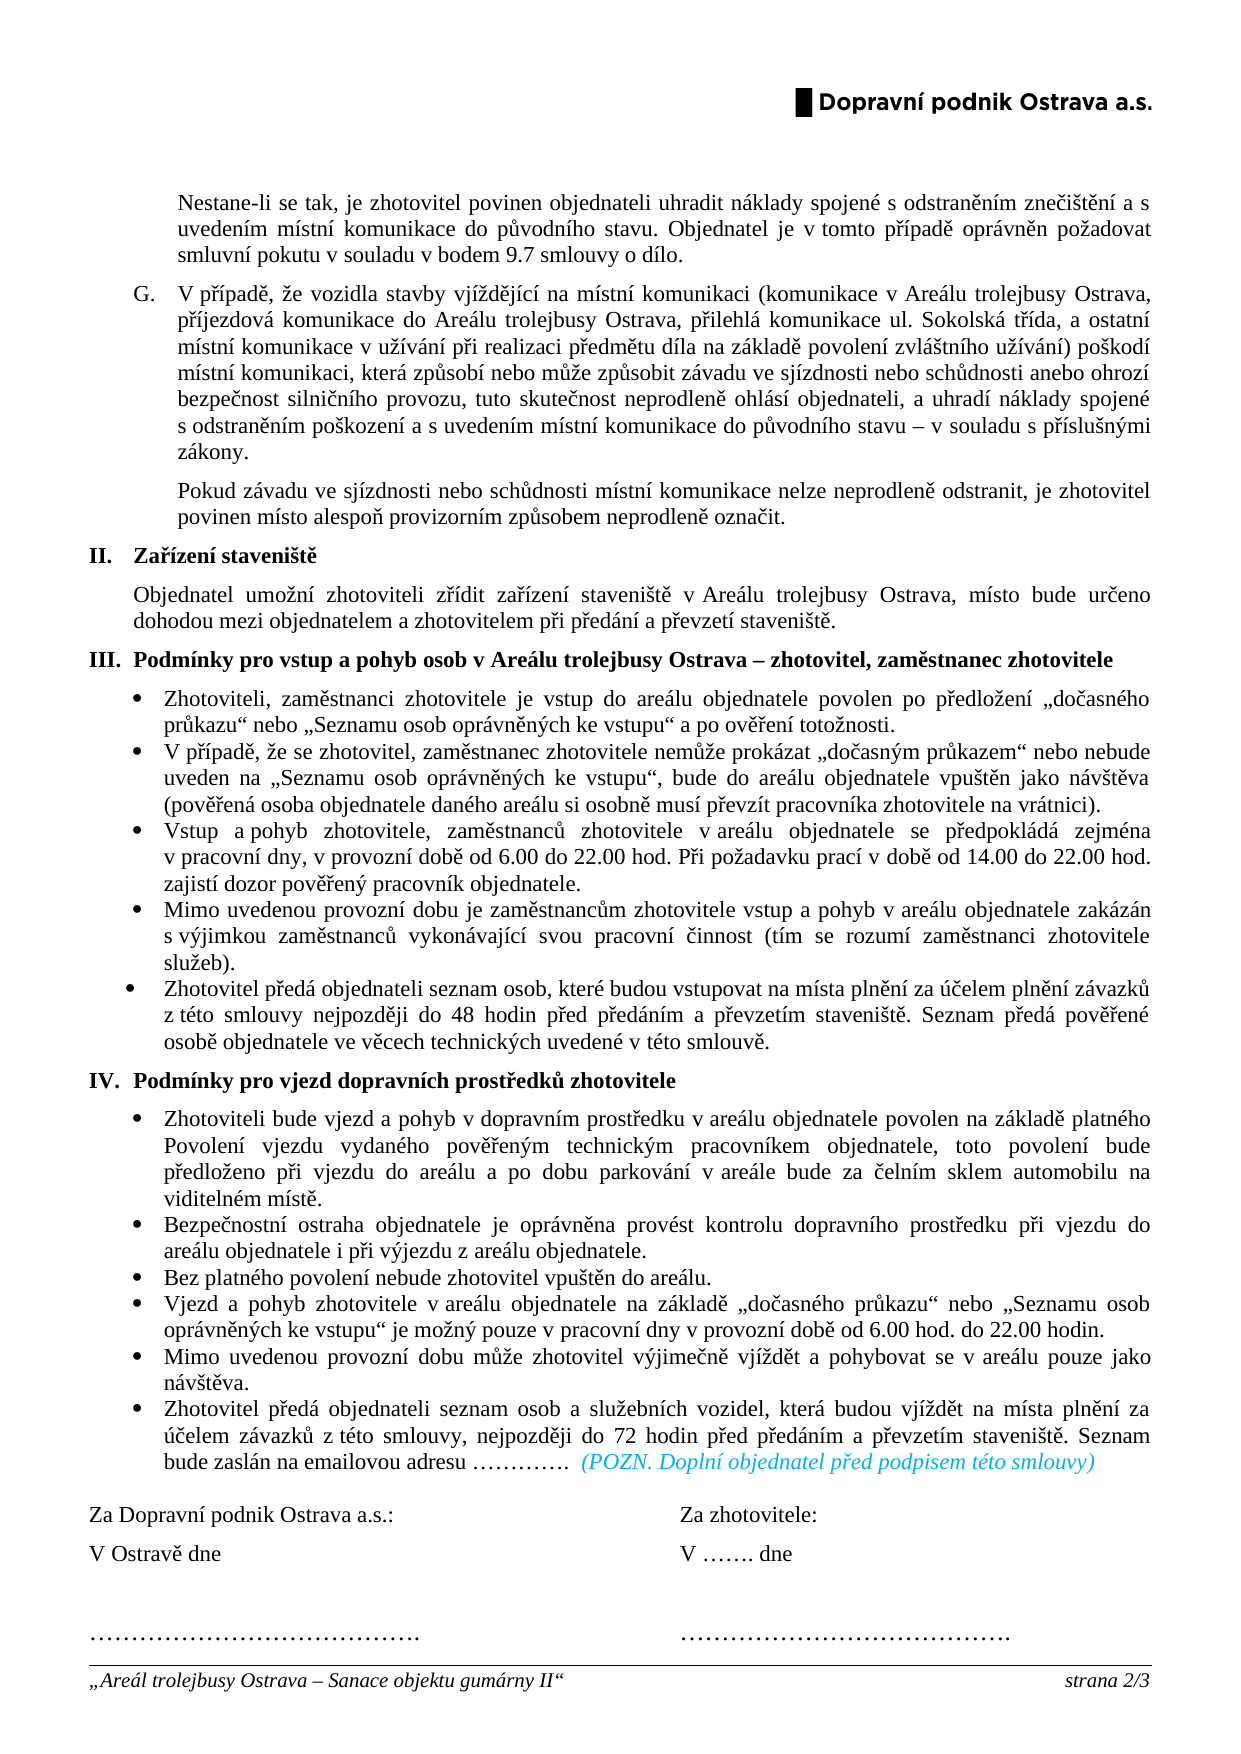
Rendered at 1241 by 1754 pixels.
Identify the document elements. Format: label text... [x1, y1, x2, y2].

list Zhotoviteli, zaměstnanci zhotovitele je vstup do areálu objednatele povolen po předložení „dočasného průkazu“ nebo „Seznamu osob oprávněných ke vstupu“ a po ověření totožnosti. [133, 685, 1152, 738]
list Mimo uvedenou provozní dobu může zhotovitel výjimečně vjíždět a pohybovat se v areálu pouze jako návštěva. [133, 1343, 1152, 1395]
list V případě, že vozidla stavby vjíždějící na místní komunikaci (komunikace v Areálu trolejbusy Ostrava, příjezdová komunikace do Areálu trolejbusy Ostrava, přilehlá komunikace ul. Sokolská třída, a ostatní místní komunikace v užívání při realizaci předmětu díla na základě povolení zvláštního užívání) poškodí místní komunikaci, která způsobí nebo může způsobit závadu ve sjízdnosti nebo schůdnosti anebo ohrozí bezpečnost silničního provozu, tuto skutečnost neprodleně ohlásí objednateli, a uhradí náklady spojené s odstraněním poškození a s uvedením místní komunikace do původního stavu – v souladu s příslušnými zákony. [133, 280, 1152, 464]
text Nestane-li se tak, je zhotovitel povinen objednateli uhradit náklady spojené s odstraněním znečištění a s uvedením místní komunikace do původního stavu. Objednatel je v tomto případě oprávněn požadovat smluvní pokutu v souladu v bodem 9.7 smlouvy o dílo. [177, 188, 1152, 268]
list Mimo uvedenou provozní dobu je zaměstnancům zhotovitele vstup a pohyb v areálu objednatele zakázán s výjimkou zaměstnanců vykonávající svou pracovní činnost (tím se rozumí zaměstnanci zhotovitele služeb). [133, 896, 1152, 975]
list Bezpečnostní ostraha objednatele je oprávněna provést kontrolu dopravního prostředku při vjezdu do areálu objednatele i při výjezdu z areálu objednatele. [133, 1211, 1152, 1264]
list Zařízení staveniště [89, 542, 1152, 569]
list Zhotovitel předá objednateli seznam osob a služebních vozidel, která budou vjíždět na místa plnění za účelem závazků z této smlouvy, nejpozději do 72 hodin před předáním a převzetím staveniště. Seznam bude zaslán na emailovou adresu …………. (POZN. Doplní objednatel před podpisem této smlouvy) [133, 1395, 1152, 1474]
text Pokud závadu ve sjízdnosti nebo schůdnosti místní komunikace nelze neprodleně odstranit, je zhotovitel povinen místo alespoň provizorním způsobem neprodleně označit. [177, 477, 1152, 530]
list Zhotovitel předá objednateli seznam osob, které budou vstupovat na místa plnění za účelem plnění závazků z této smlouvy nejpozději do 48 hodin před předáním a převzetím staveniště. Seznam předá pověřené osobě objednatele ve věcech technických uvedené v této smlouvě. [126, 975, 1152, 1054]
list Bez platného povolení nebude zhotovitel vpuštěn do areálu. [133, 1264, 1152, 1290]
list Vjezd a pohyb zhotovitele v areálu objednatele na základě „dočasného průkazu“ nebo „Seznamu osob oprávněných ke vstupu“ je možný pouze v pracovní dny v provozní době od 6.00 hod. do 22.00 hodin. [133, 1290, 1152, 1343]
picture [795, 88, 1152, 117]
list Podmínky pro vstup a pohyb osob v Areálu trolejbusy Ostrava – zhotovitel, zaměstnanec zhotovitele [89, 646, 1152, 673]
list V případě, že se zhotovitel, zaměstnanec zhotovitele nemůže prokázat „dočasným průkazem“ nebo nebude uveden na „Seznamu osob oprávněných ke vstupu“, bude do areálu objednatele vpuštěn jako návštěva (pověřená osoba objednatele daného areálu si osobně musí převzít pracovníka zhotovitele na vrátnici). [133, 738, 1152, 817]
list Zhotoviteli bude vjezd a pohyb v dopravním prostředku v areálu objednatele povolen na základě platného Povolení vjezdu vydaného pověřeným technickým pracovníkem objednatele, toto povolení bude předloženo při vjezdu do areálu a po dobu parkování v areále bude za čelním sklem automobilu na viditelném místě. [133, 1106, 1152, 1211]
text V Ostravě dne V ……. dne [89, 1540, 1152, 1566]
list Podmínky pro vjezd dopravních prostředků zhotovitele [89, 1067, 1152, 1093]
text Objednatel umožní zhotoviteli zřídit zařízení staveniště v Areálu trolejbusy Ostrava, místo bude určeno dohodou mezi objednatelem a zhotovitelem při předání a převzetí staveniště. [133, 581, 1152, 634]
text Za Dopravní podnik Ostrava a.s.: Za zhotovitele: [89, 1501, 1152, 1527]
text …………………………………. …………………………………. [89, 1617, 1152, 1646]
list Vstup a pohyb zhotovitele, zaměstnanců zhotovitele v areálu objednatele se předpokládá zejména v pracovní dny, v provozní době od 6.00 do 22.00 hod. Při požadavku prací v době od 14.00 do 22.00 hod. zajistí dozor pověřený pracovník objednatele. [133, 817, 1152, 896]
